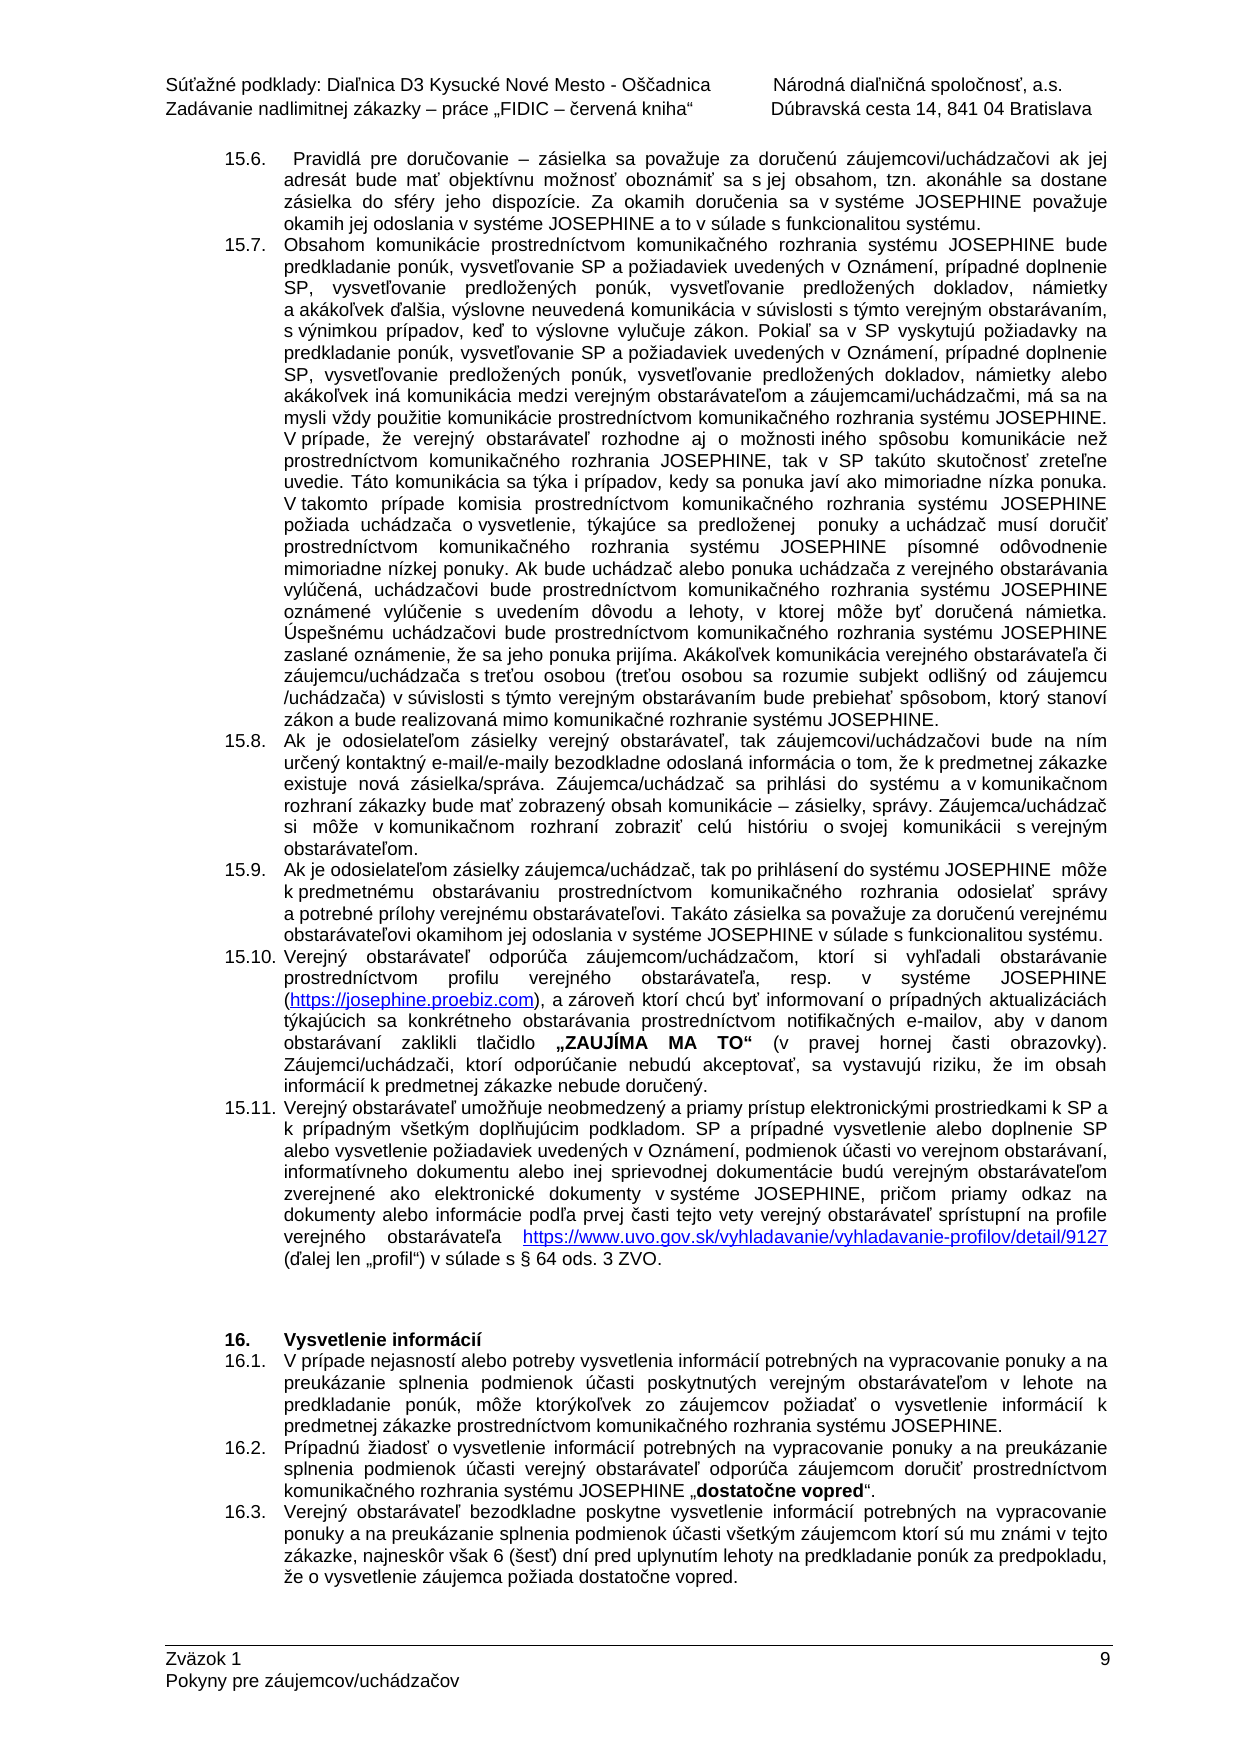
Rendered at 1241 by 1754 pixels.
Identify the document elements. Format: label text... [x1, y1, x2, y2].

subtitle Vysvetlenie informácií [224, 1329, 1107, 1350]
list Verejný obstarávateľ bezodkladne poskytne vysvetlenie informácií potrebných na vypracovanie ponuky a na preukázanie splnenia podmienok účasti všetkým záujemcom ktorí sú mu známi v tejto zákazke, najneskôr však 6 (šesť) dní pred uplynutím lehoty na predkladanie ponúk za predpokladu, že o vysvetlenie záujemca požiada dostatočne vopred. [224, 1501, 1107, 1587]
list Prípadnú žiadosť o vysvetlenie informácií potrebných na vypracovanie ponuky a na preukázanie splnenia podmienok účasti verejný obstarávateľ odporúča záujemcom doručiť prostredníctvom komunikačného rozhrania systému JOSEPHINE „dostatočne vopred“. [224, 1437, 1107, 1501]
list Ak je odosielateľom zásielky verejný obstarávateľ, tak záujemcovi/uchádzačovi bude na ním určený kontaktný e-mail/e-maily bezodkladne odoslaná informácia o tom, že k predmetnej zákazke existuje nová zásielka/správa. Záujemca/uchádzač sa prihlási do systému a v komunikačnom rozhraní zákazky bude mať zobrazený obsah komunikácie – zásielky, správy. Záujemca/uchádzač si môže v komunikačnom rozhraní zobraziť celú históriu o svojej komunikácii s verejným obstarávateľom. [224, 730, 1107, 859]
list Verejný obstarávateľ odporúča záujemcom/uchádzačom, ktorí si vyhľadali obstarávanie prostredníctvom profilu verejného obstarávateľa, resp. v systéme JOSEPHINE (https://josephine.proebiz.com), a zároveň ktorí chcú byť informovaní o prípadných aktualizáciách týkajúcich sa konkrétneho obstarávania prostredníctvom notifikačných e-mailov, aby v danom obstarávaní zaklikli tlačidlo „ZAUJÍMA MA TO“ (v pravej hornej časti obrazovky). Záujemci/uchádzači, ktorí odporúčanie nebudú akceptovať, sa vystavujú riziku, že im obsah informácií k predmetnej zákazke nebude doručený. [224, 946, 1107, 1096]
list Obsahom komunikácie prostredníctvom komunikačného rozhrania systému JOSEPHINE bude predkladanie ponúk, vysvetľovanie SP a požiadaviek uvedených v Oznámení, prípadné doplnenie SP, vysvetľovanie predložených ponúk, vysvetľovanie predložených dokladov, námietky a akákoľvek ďalšia, výslovne neuvedená komunikácia v súvislosti s týmto verejným obstarávaním, s výnimkou prípadov, keď to výslovne vylučuje zákon. Pokiaľ sa v SP vyskytujú požiadavky na predkladanie ponúk, vysvetľovanie SP a požiadaviek uvedených v Oznámení, prípadné doplnenie SP, vysvetľovanie predložených ponúk, vysvetľovanie predložených dokladov, námietky alebo akákoľvek iná komunikácia medzi verejným obstarávateľom a záujemcami/uchádzačmi, má sa na mysli vždy použitie komunikácie prostredníctvom komunikačného rozhrania systému JOSEPHINE. V prípade, že verejný obstarávateľ rozhodne aj o možnosti iného spôsobu komunikácie než prostredníctvom komunikačného rozhrania JOSEPHINE, tak v SP takúto skutočnosť zreteľne uvedie. Táto komunikácia sa týka i prípadov, kedy sa ponuka javí ako mimoriadne nízka ponuka. V takomto prípade komisia prostredníctvom komunikačného rozhrania systému JOSEPHINE požiada uchádzača o vysvetlenie, týkajúce sa predloženej ponuky a uchádzač musí doručiť prostredníctvom komunikačného rozhrania systému JOSEPHINE písomné odôvodnenie mimoriadne nízkej ponuky. Ak bude uchádzač alebo ponuka uchádzača z verejného obstarávania vylúčená, uchádzačovi bude prostredníctvom komunikačného rozhrania systému JOSEPHINE oznámené vylúčenie s uvedením dôvodu a lehoty, v ktorej môže byť doručená námietka. Úspešnému uchádzačovi bude prostredníctvom komunikačného rozhrania systému JOSEPHINE zaslané oznámenie, že sa jeho ponuka prijíma. Akákoľvek komunikácia verejného obstarávateľa či záujemcu/uchádzača s treťou osobou (treťou osobou sa rozumie subjekt odlišný od záujemcu /uchádzača) v súvislosti s týmto verejným obstarávaním bude prebiehať spôsobom, ktorý stanoví zákon a bude realizovaná mimo komunikačné rozhranie systému JOSEPHINE. [224, 234, 1107, 730]
list Pravidlá pre doručovanie – zásielka sa považuje za doručenú záujemcovi/uchádzačovi ak jej adresát bude mať objektívnu možnosť oboznámiť sa s jej obsahom, tzn. akonáhle sa dostane zásielka do sféry jeho dispozície. Za okamih doručenia sa v systéme JOSEPHINE považuje okamih jej odoslania v systéme JOSEPHINE a to v súlade s funkcionalitou systému. [224, 148, 1107, 234]
list V prípade nejasností alebo potreby vysvetlenia informácií potrebných na vypracovanie ponuky a na preukázanie splnenia podmienok účasti poskytnutých verejným obstarávateľom v lehote na predkladanie ponúk, môže ktorýkoľvek zo záujemcov požiadať o vysvetlenie informácií k predmetnej zákazke prostredníctvom komunikačného rozhrania systému JOSEPHINE. [224, 1350, 1107, 1437]
list Verejný obstarávateľ umožňuje neobmedzený a priamy prístup elektronickými prostriedkami k SP a k prípadným všetkým doplňujúcim podkladom. SP a prípadné vysvetlenie alebo doplnenie SP alebo vysvetlenie požiadaviek uvedených v Oznámení, podmienok účasti vo verejnom obstarávaní, informatívneho dokumentu alebo inej sprievodnej dokumentácie budú verejným obstarávateľom zverejnené ako elektronické dokumenty v systéme JOSEPHINE, pričom priamy odkaz na dokumenty alebo informácie podľa prvej časti tejto vety verejný obstarávateľ sprístupní na profile verejného obstarávateľa https://www.uvo.gov.sk/vyhladavanie/vyhladavanie-profilov/detail/9127 (ďalej len „profil“) v súlade s § 64 ods. 3 ZVO. [224, 1096, 1107, 1269]
list Ak je odosielateľom zásielky záujemca/uchádzač, tak po prihlásení do systému JOSEPHINE môže k predmetnému obstarávaniu prostredníctvom komunikačného rozhrania odosielať správy a potrebné prílohy verejnému obstarávateľovi. Takáto zásielka sa považuje za doručenú verejnému obstarávateľovi okamihom jej odoslania v systéme JOSEPHINE v súlade s funkcionalitou systému. [224, 859, 1107, 946]
